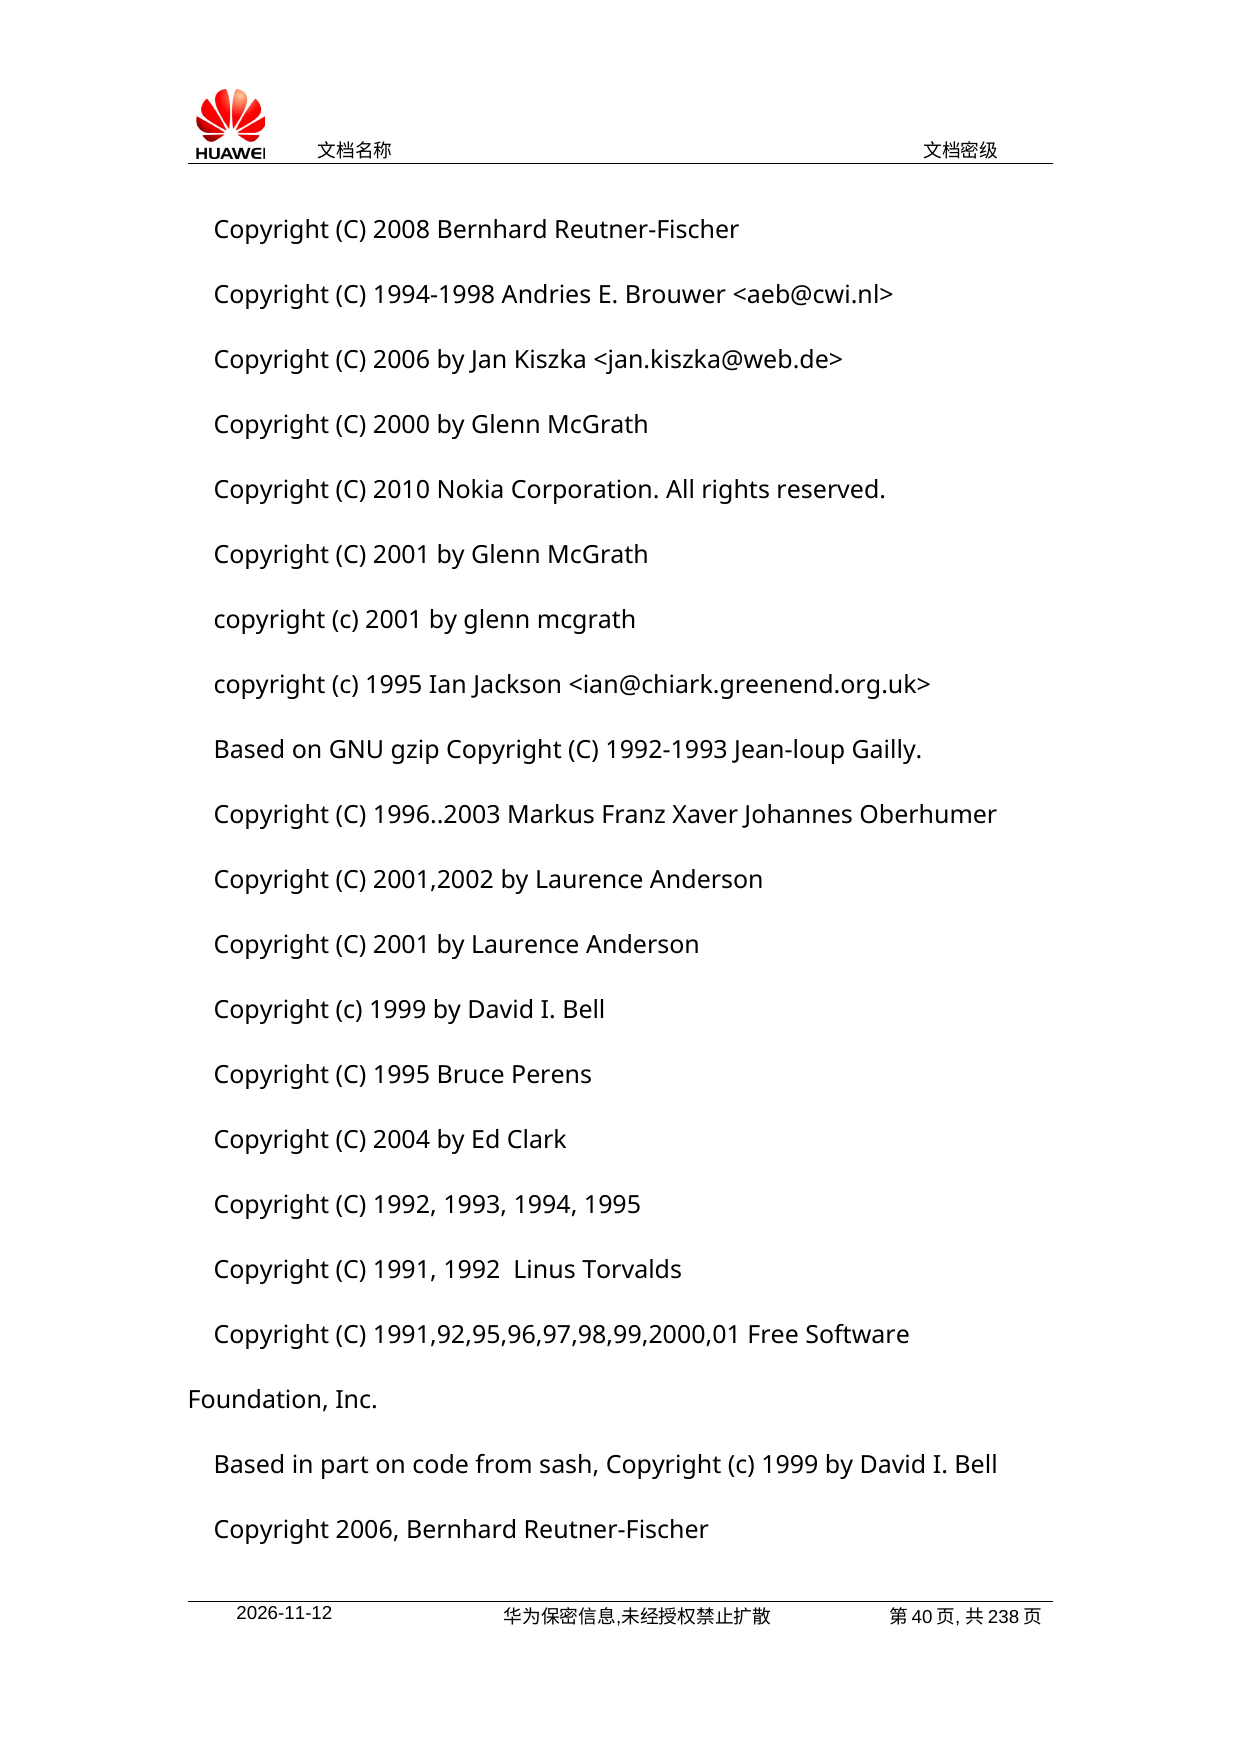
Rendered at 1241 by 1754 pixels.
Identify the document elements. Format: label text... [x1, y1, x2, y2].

text Copyright (c) 1999 by David I. Bell [187, 976, 1053, 1041]
text Copyright (C) 2001,2002 by Laurence Anderson [187, 846, 1053, 911]
text Copyright (C) 2006 by Jan Kiszka <jan.kiszka@web.de> [187, 326, 1053, 391]
text copyright (c) 1995 Ian Jackson <ian@chiark.greenend.org.uk> [187, 651, 1053, 716]
text Copyright (C) 2010 Nokia Corporation. All rights reserved. [187, 456, 1053, 521]
text Copyright (C) 2001 by Laurence Anderson [187, 911, 1053, 976]
text Copyright (C) 1995 Bruce Perens [187, 1041, 1053, 1106]
text Based on GNU gzip Copyright (C) 1992-1993 Jean-loup Gailly. [187, 716, 1053, 781]
text Copyright (C) 2000 by Glenn McGrath [187, 391, 1053, 456]
text Copyright (C) 2001 by Glenn McGrath [187, 521, 1053, 586]
text Copyright (C) 1992, 1993, 1994, 1995 [187, 1171, 1053, 1236]
text Copyright (C) 1996..2003 Markus Franz Xaver Johannes Oberhumer [187, 781, 1053, 846]
text Copyright 2006, Bernhard Reutner-Fischer [187, 1496, 1053, 1561]
text Copyright (C) 2008 Bernhard Reutner-Fischer [187, 196, 1053, 261]
picture [196, 89, 265, 159]
text Based in part on code from sash, Copyright (c) 1999 by David I. Bell [187, 1431, 1053, 1496]
text Copyright (C) 2004 by Ed Clark [187, 1106, 1053, 1171]
text Copyright (C) 1991,92,95,96,97,98,99,2000,01 Free Software Foundation, Inc. [187, 1301, 1053, 1431]
text copyright (c) 2001 by glenn mcgrath [187, 586, 1053, 651]
text Copyright (C) 1991, 1992 Linus Torvalds [187, 1236, 1053, 1301]
text Copyright (C) 1994-1998 Andries E. Brouwer <aeb@cwi.nl> [187, 261, 1053, 326]
